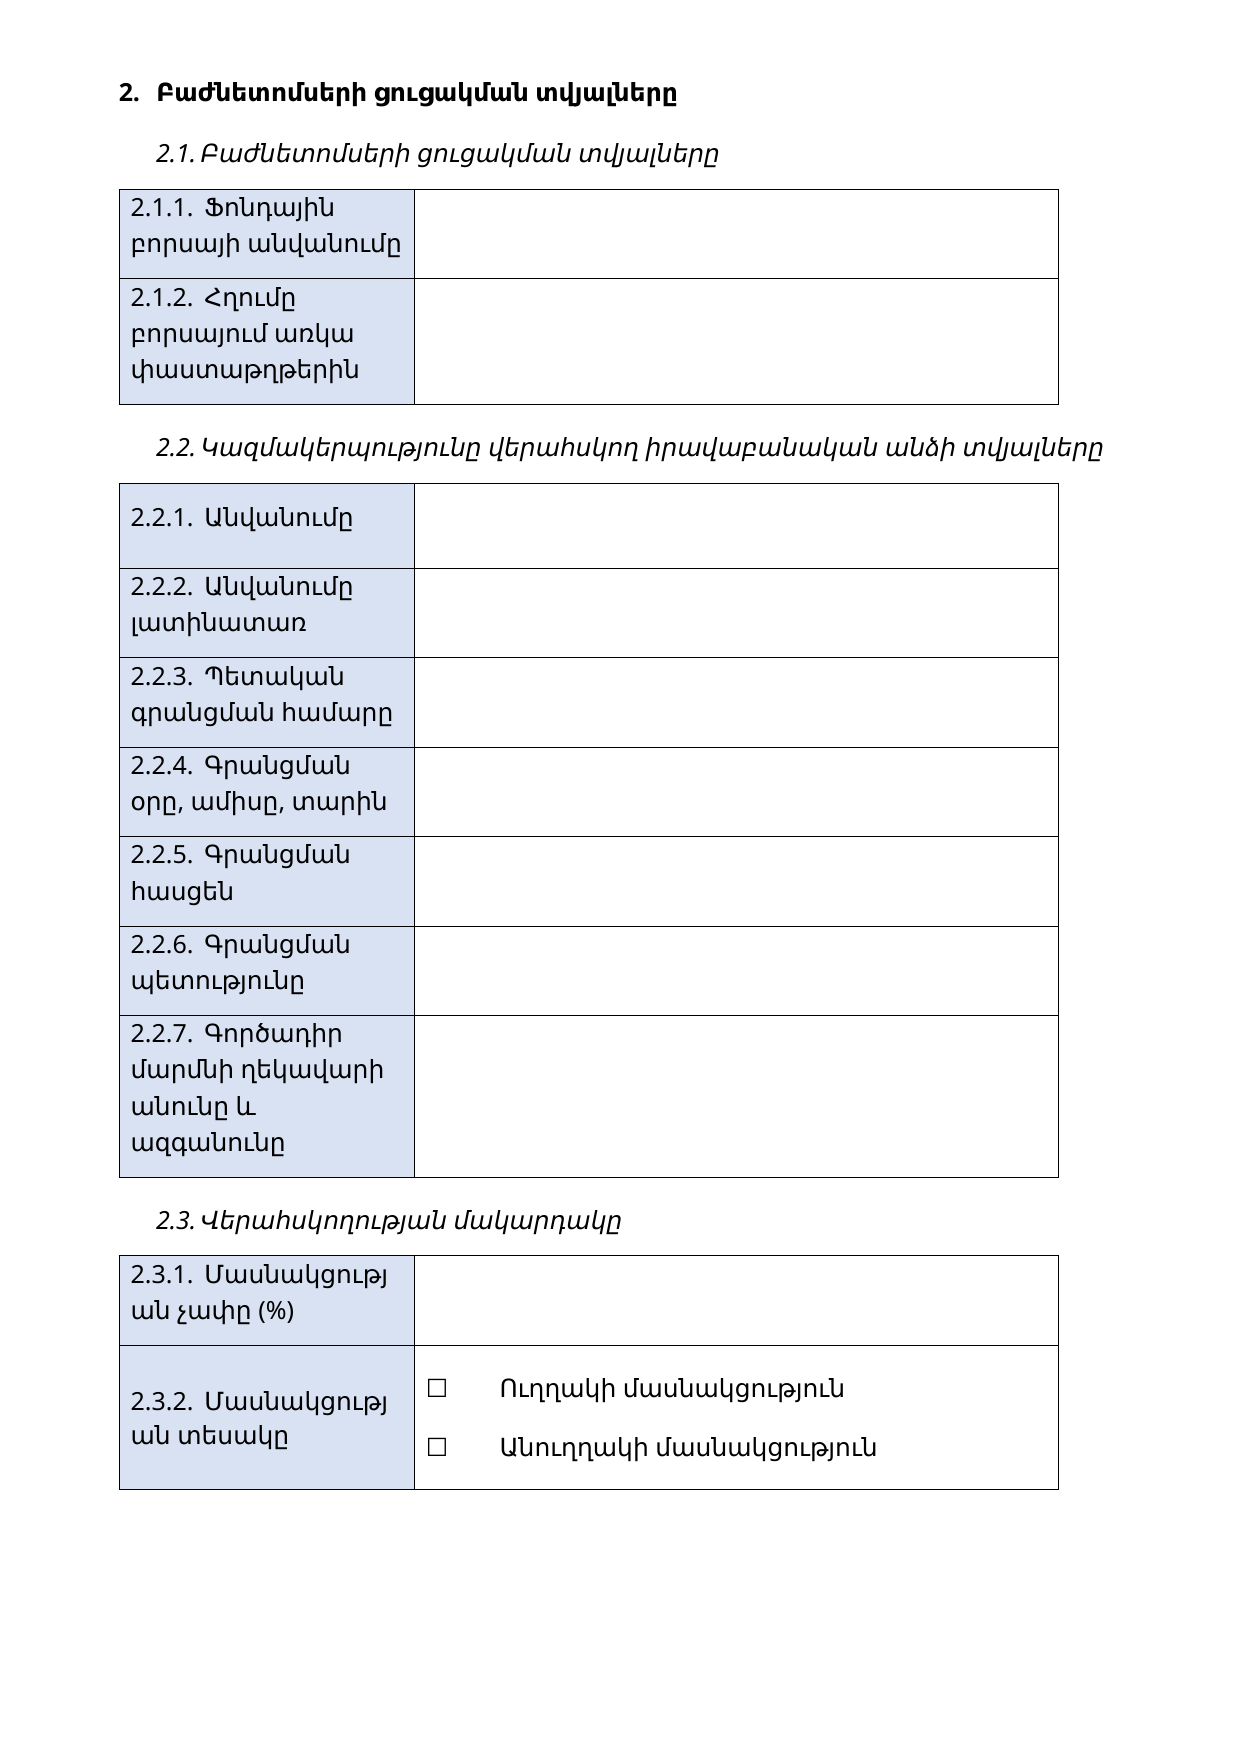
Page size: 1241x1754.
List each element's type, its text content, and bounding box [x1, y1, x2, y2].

table_header [415, 484, 1058, 568]
table_cell Հղումը բորսայում առկա փաստաթղթերին [120, 279, 414, 404]
table_cell ☐ Ուղղակի մասնակցություն ☐ Անուղղակի մասնակցություն [415, 1346, 1058, 1489]
table_cell Մասնակցության տեսակը [120, 1346, 414, 1489]
table_cell Պետական գրանցման համարը [120, 658, 414, 747]
table_cell Գործադիր մարմնի ղեկավարի անունը և ազգանունը [120, 1016, 414, 1177]
table_cell [415, 927, 1058, 1015]
table_header [415, 1256, 1058, 1345]
table_cell [415, 569, 1058, 657]
table_cell [415, 748, 1058, 836]
table_cell Գրանցման հասցեն [120, 837, 414, 926]
table_header Մասնակցության չափը (%) [120, 1256, 414, 1345]
table_cell [415, 837, 1058, 926]
table_cell Գրանցման պետությունը [120, 927, 414, 1015]
list Բաժնետոմսերի ցուցակման տվյալները [156, 136, 1171, 170]
list Վերահսկողության մակարդակը [156, 1203, 1171, 1237]
list Բաժնետոմսերի ցուցակման տվյալները [118, 75, 1171, 109]
table_cell [415, 279, 1058, 404]
table_cell [415, 1016, 1058, 1177]
table_header [415, 190, 1058, 278]
table_cell Անվանումը լատինատառ [120, 569, 414, 657]
table_header Անվանումը [120, 484, 414, 568]
list Կազմակերպությունը վերահսկող իրավաբանական անձի տվյալները [156, 430, 1171, 464]
table_cell [415, 658, 1058, 747]
table_cell Գրանցման օրը, ամիսը, տարին [120, 748, 414, 836]
table_header Ֆոնդային բորսայի անվանումը [120, 190, 414, 278]
